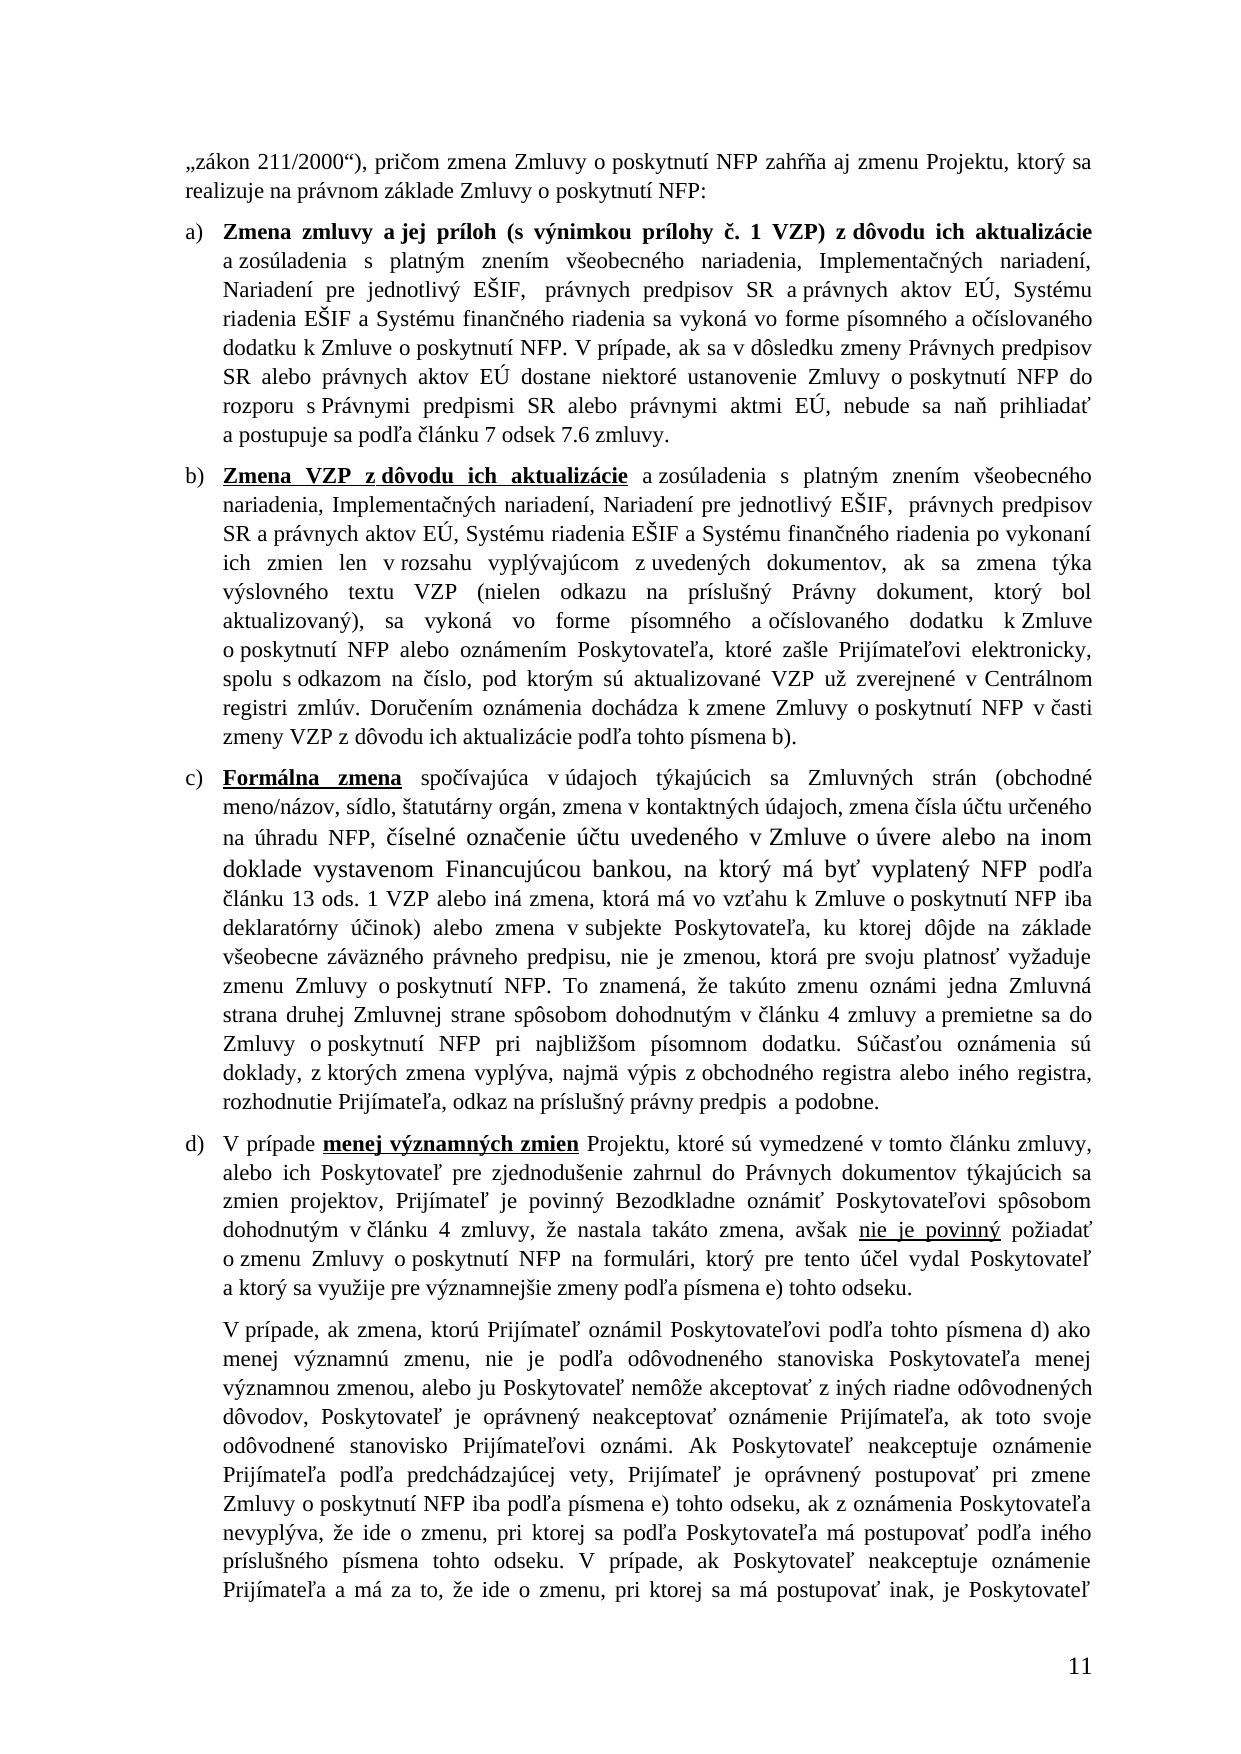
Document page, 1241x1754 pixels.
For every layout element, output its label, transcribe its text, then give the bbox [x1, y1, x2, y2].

list Zmena VZP z dôvodu ich aktualizácie a zosúladenia s platným znením všeobecného nariadenia, Implementačných nariadení, Nariadení pre jednotlivý EŠIF, právnych predpisov SR a právnych aktov EÚ, Systému riadenia EŠIF a Systému finančného riadenia po vykonaní ich zmien len v rozsahu vyplývajúcom z uvedených dokumentov, ak sa zmena týka výslovného textu VZP (nielen odkazu na príslušný Právny dokument, ktorý bol aktualizovaný), sa vykoná vo forme písomného a očíslovaného dodatku k Zmluve o poskytnutí NFP alebo oznámením Poskytovateľa, ktoré zašle Prijímateľovi elektronicky, spolu s odkazom na číslo, pod ktorým sú aktualizované VZP už zverejnené v Centrálnom registri zmlúv. Doručením oznámenia dochádza k zmene Zmluvy o poskytnutí NFP v časti zmeny VZP z dôvodu ich aktualizácie podľa tohto písmena b). [185, 462, 1092, 749]
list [148, 148, 1092, 203]
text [223, 1316, 1092, 1603]
list V prípade menej významných zmien Projektu, ktoré sú vymedzené v tomto článku zmluvy, alebo ich Poskytovateľ pre zjednodušenie zahrnul do Právnych dokumentov týkajúcich sa zmien projektov, Prijímateľ je povinný Bezodkladne oznámiť Poskytovateľovi spôsobom dohodnutým v článku 4 zmluvy, že nastala takáto zmena, avšak nie je povinný požiadať o zmenu Zmluvy o poskytnutí NFP na formulári, ktorý pre tento účel vydal Poskytovateľ a ktorý sa využije pre významnejšie zmeny podľa písmena e) tohto odseku. [185, 1129, 1092, 1301]
list Zmena zmluvy a jej príloh (s výnimkou prílohy č. 1 VZP) z dôvodu ich aktualizácie a zosúladenia s platným znením všeobecného nariadenia, Implementačných nariadení, Nariadení pre jednotlivý EŠIF, právnych predpisov SR a právnych aktov EÚ, Systému riadenia EŠIF a Systému finančného riadenia sa vykoná vo forme písomného a očíslovaného dodatku k Zmluve o poskytnutí NFP. V prípade, ak sa v dôsledku zmeny Právnych predpisov SR alebo právnych aktov EÚ dostane niektoré ustanovenie Zmluvy o poskytnutí NFP do rozporu s Právnymi predpismi SR alebo právnymi aktmi EÚ, nebude sa naň prihliadať a postupuje sa podľa článku 7 odsek 7.6 zmluvy. [185, 218, 1092, 447]
list Formálna zmena spočívajúca v údajoch týkajúcich sa Zmluvných strán (obchodné meno/názov, sídlo, štatutárny orgán, zmena v kontaktných údajoch, zmena čísla účtu určeného na úhradu NFP, číselné označenie účtu uvedeného v Zmluve o úvere alebo na inom doklade vystavenom Financujúcou bankou, na ktorý má byť vyplatený NFP podľa článku 13 ods. 1 VZP alebo iná zmena, ktorá má vo vzťahu k Zmluve o poskytnutí NFP iba deklaratórny účinok) alebo zmena v subjekte Poskytovateľa, ku ktorej dôjde na základe všeobecne záväzného právneho predpisu, nie je zmenou, ktorá pre svoju platnosť vyžaduje zmenu Zmluvy o poskytnutí NFP. To znamená, že takúto zmenu oznámi jedna Zmluvná strana druhej Zmluvnej strane spôsobom dohodnutým v článku 4 zmluvy a premietne sa do Zmluvy o poskytnutí NFP pri najbližšom písomnom dodatku. Súčasťou oznámenia sú doklady, z ktorých zmena vyplýva, najmä výpis z obchodného registra alebo iného registra, rozhodnutie Prijímateľa, odkaz na príslušný právny predpis a podobne. [185, 764, 1092, 1114]
